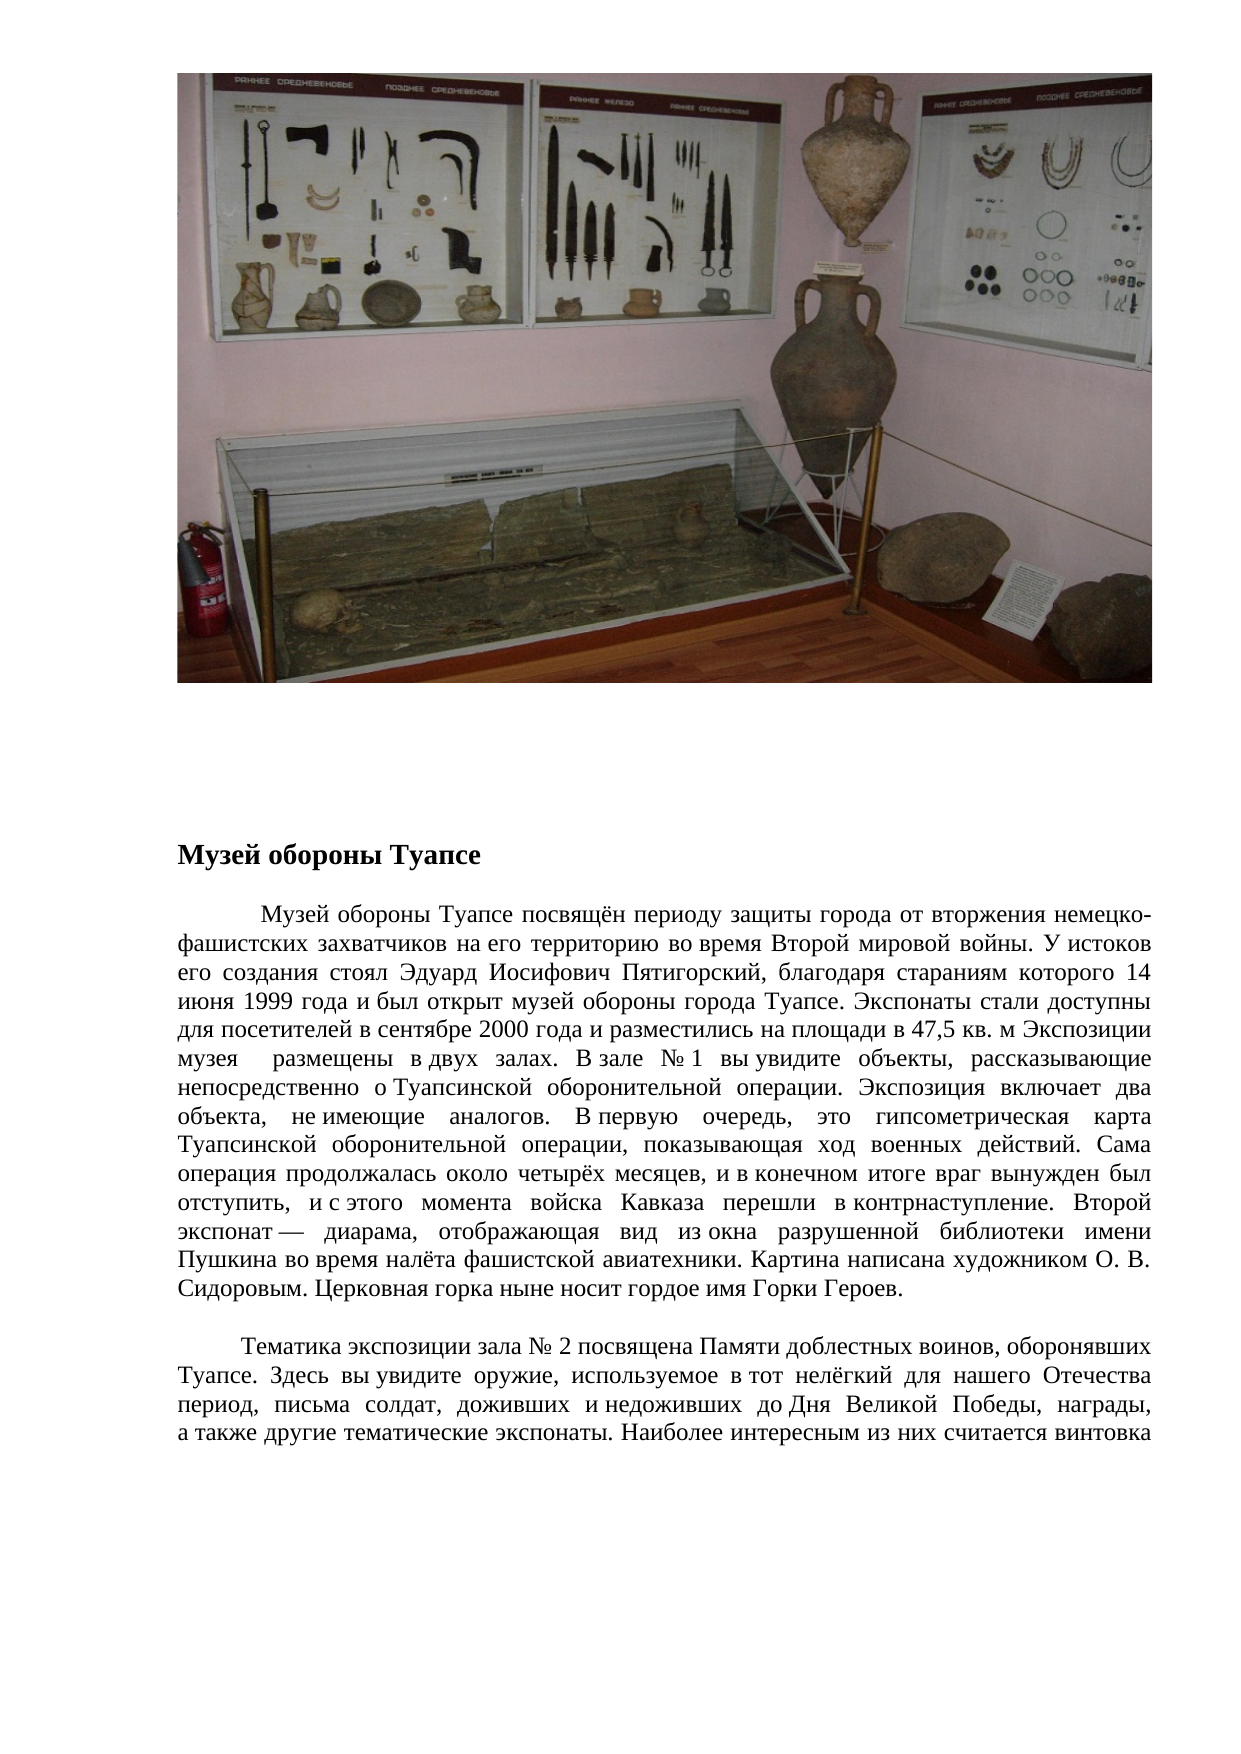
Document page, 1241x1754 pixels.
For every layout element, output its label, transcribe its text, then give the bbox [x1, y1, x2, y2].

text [177, 1331, 1152, 1446]
picture [177, 73, 1153, 683]
text Музей обороны Туапсе посвящён периоду защиты города от вторжения немецко-фашистских захватчиков на его территорию во время Второй мировой войны. У истоков его создания стоял Эдуард Иосифович Пятигорский, благодаря стараниям которого 14 июня 1999 года и был открыт музей обороны города Туапсе. Экспонаты стали доступны для посетителей в сентябре 2000 года и разместились на площади в 47,5 кв. м Экспозиции музея размещены в двух залах. В зале № 1 вы увидите объекты, рассказывающие непосредственно о Туапсинской оборонительной операции. Экспозиция включает два объекта, не имеющие аналогов. В первую очередь, это гипсометрическая карта Туапсинской оборонительной операции, показывающая ход военных действий. Сама операция продолжалась около четырёх месяцев, и в конечном итоге враг вынужден был отступить, и с этого момента войска Кавказа перешли в контрнаступление. Второй экспонат — диарама, отображающая вид из окна разрушенной библиотеки имени Пушкина во время налёта фашистской авиатехники. Картина написана художником О. В. Сидоровым. Церковная горка ныне носит гордое имя Горки Героев. [177, 899, 1152, 1302]
text Музей обороны Туапсе [177, 837, 1152, 870]
